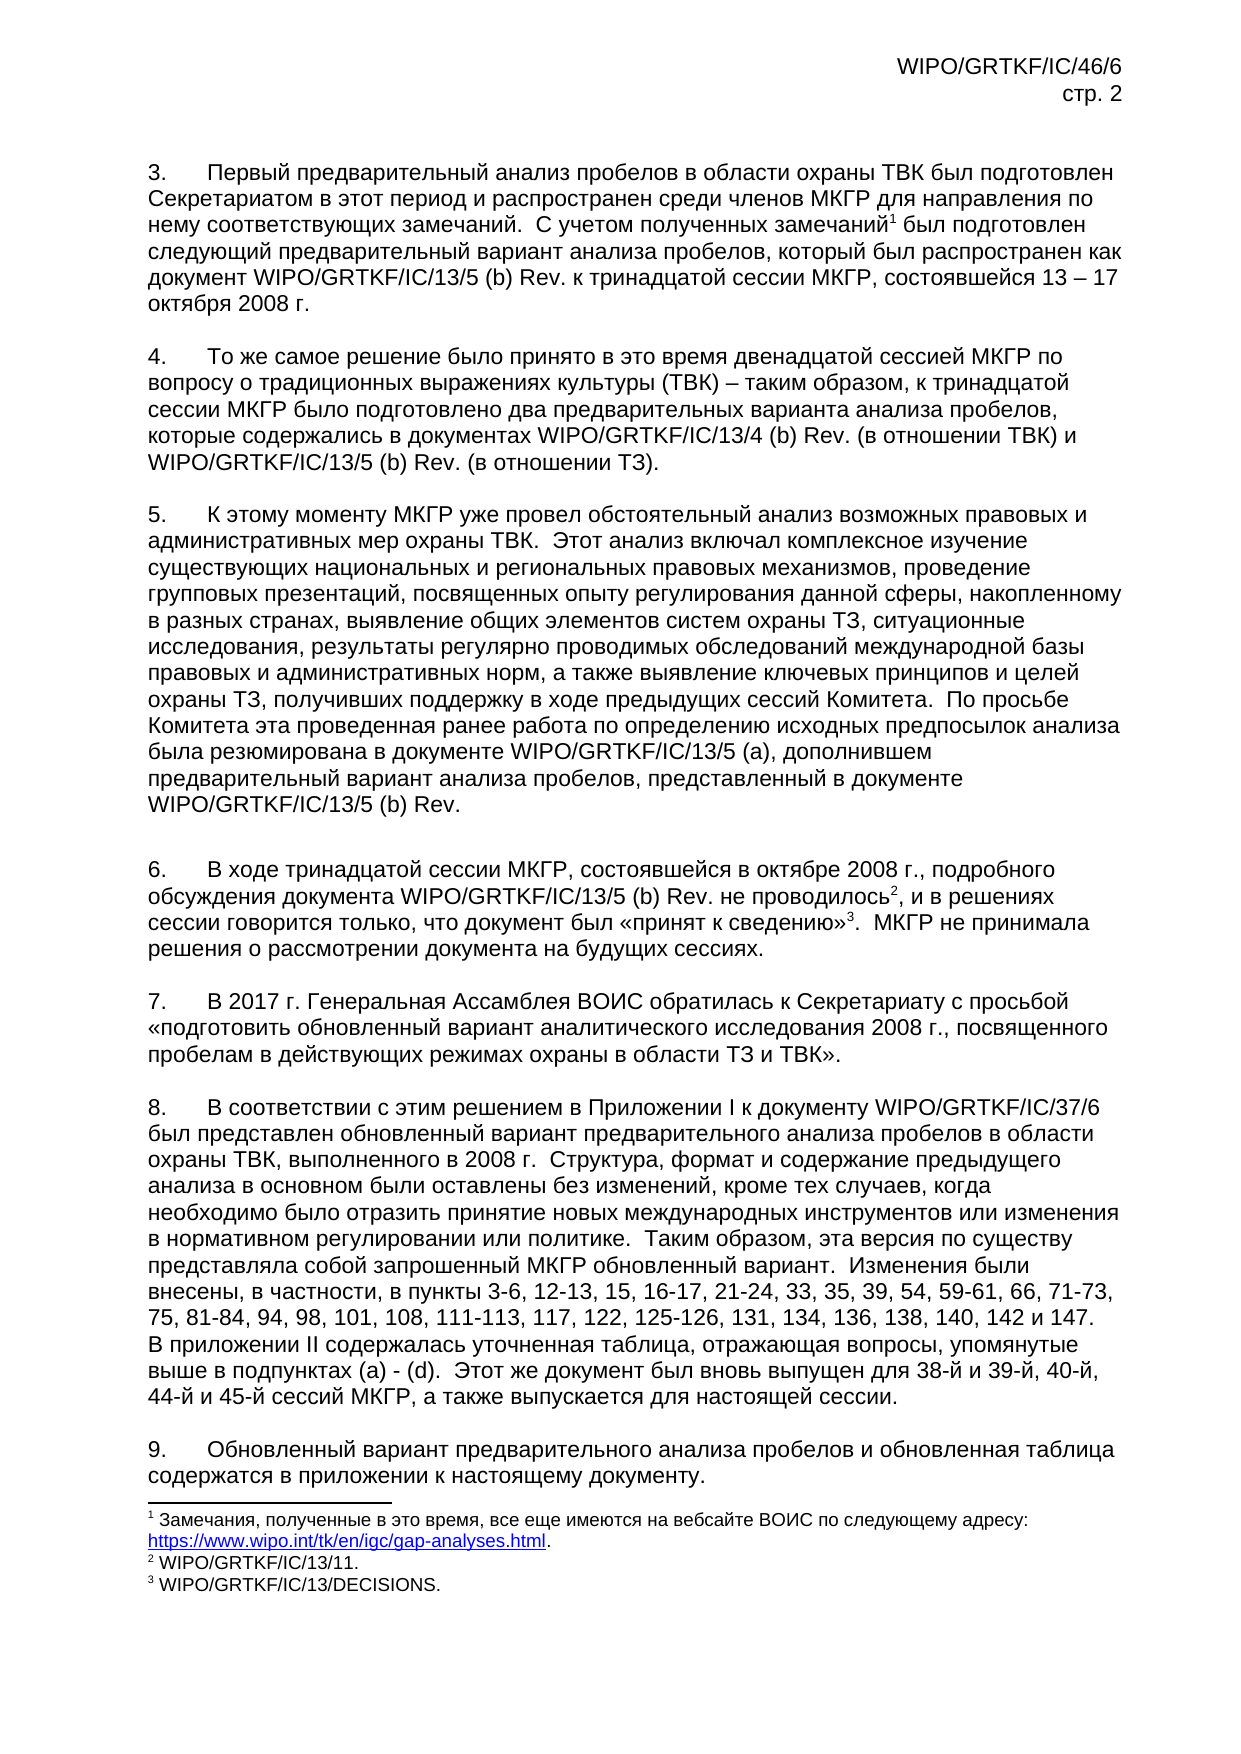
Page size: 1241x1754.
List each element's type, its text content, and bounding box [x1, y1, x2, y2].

text 4. То же самое решение было принято в это время двенадцатой сессией МКГР по вопросу о традиционных выражениях культуры (ТВК) – таким образом, к тринадцатой сессии МКГР было подготовлено два предварительных варианта анализа пробелов, которые содержались в документах WIPO/GRTKF/IC/13/4 (b) Rev. (в отношении ТВК) и WIPO/GRTKF/IC/13/5 (b) Rev. (в отношении ТЗ). [148, 343, 1122, 475]
text 9. Обновленный вариант предварительного анализа пробелов и обновленная таблица содержатся в приложении к настоящему документу. [148, 1436, 1122, 1489]
text 3. Первый предварительный анализ пробелов в области охраны ТВК был подготовлен Секретариатом в этот период и распространен среди членов МКГР для направления по нему соответствующих замечаний. С учетом полученных замечаний был подготовлен следующий предварительный вариант анализа пробелов, который был распространен как документ WIPO/GRTKF/IC/13/5 (b) Rev. к тринадцатой сессии МКГР, состоявшейся 13 – 17 октября 2008 г. [148, 158, 1122, 317]
text 7. В 2017 г. Генеральная Ассамблея ВОИС обратилась к Секретариату с просьбой «подготовить обновленный вариант аналитического исследования 2008 г., посвященного пробелам в действующих режимах охраны в области ТЗ и ТВК». [148, 988, 1122, 1067]
text 5. К этому моменту МКГР уже провел обстоятельный анализ возможных правовых и административных мер охраны ТВК. Этот анализ включал комплексное изучение существующих национальных и региональных правовых механизмов, проведение групповых презентаций, посвященных опыту регулирования данной сферы, накопленному в разных странах, выявление общих элементов систем охраны ТЗ, ситуационные исследования, результаты регулярно проводимых обследований международной базы правовых и административных норм, а также выявление ключевых принципов и целей охраны ТЗ, получивших поддержку в ходе предыдущих сессий Комитета. По просьбе Комитета эта проведенная ранее работа по определению исходных предпосылок анализа была резюмирована в документе WIPO/GRTKF/IC/13/5 (a), дополнившем предварительный вариант анализа пробелов, представленный в документе WIPO/GRTKF/IC/13/5 (b) Rev. [148, 501, 1122, 817]
text 6. В ходе тринадцатой сессии МКГР, состоявшейся в октябре 2008 г., подробного обсуждения документа WIPO/GRTKF/IC/13/5 (b) Rev. не проводилось, и в решениях сессии говорится только, что документ был «принят к сведению». МКГР не принимала решения о рассмотрении документа на будущих сессиях. [148, 856, 1122, 962]
text 8. В соответствии с этим решением в Приложении I к документу WIPO/GRTKF/IC/37/6 был представлен обновленный вариант предварительного анализа пробелов в области охраны ТВК, выполненного в 2008 г. Структура, формат и содержание предыдущего анализа в основном были оставлены без изменений, кроме тех случаев, когда необходимо было отразить принятие новых международных инструментов или изменения в нормативном регулировании или политике. Таким образом, эта версия по существу представляла собой запрошенный МКГР обновленный вариант. Изменения были внесены, в частности, в пункты 3-6, 12-13, 15, 16-17, 21-24, 33, 35, 39, 54, 59-61, 66, 71-73, 75, 81-84, 94, 98, 101, 108, 111-113, 117, 122, 125-126, 131, 134, 136, 138, 140, 142 и 147. В приложении II содержалась уточненная таблица, отражающая вопросы, упомянутые выше в подпунктах (a) - (d). Этот же документ был вновь выпущен для 38-й и 39-й, 40-й, 44-й и 45-й сессий МКГР, а также выпускается для настоящей сессии. [148, 1093, 1122, 1410]
